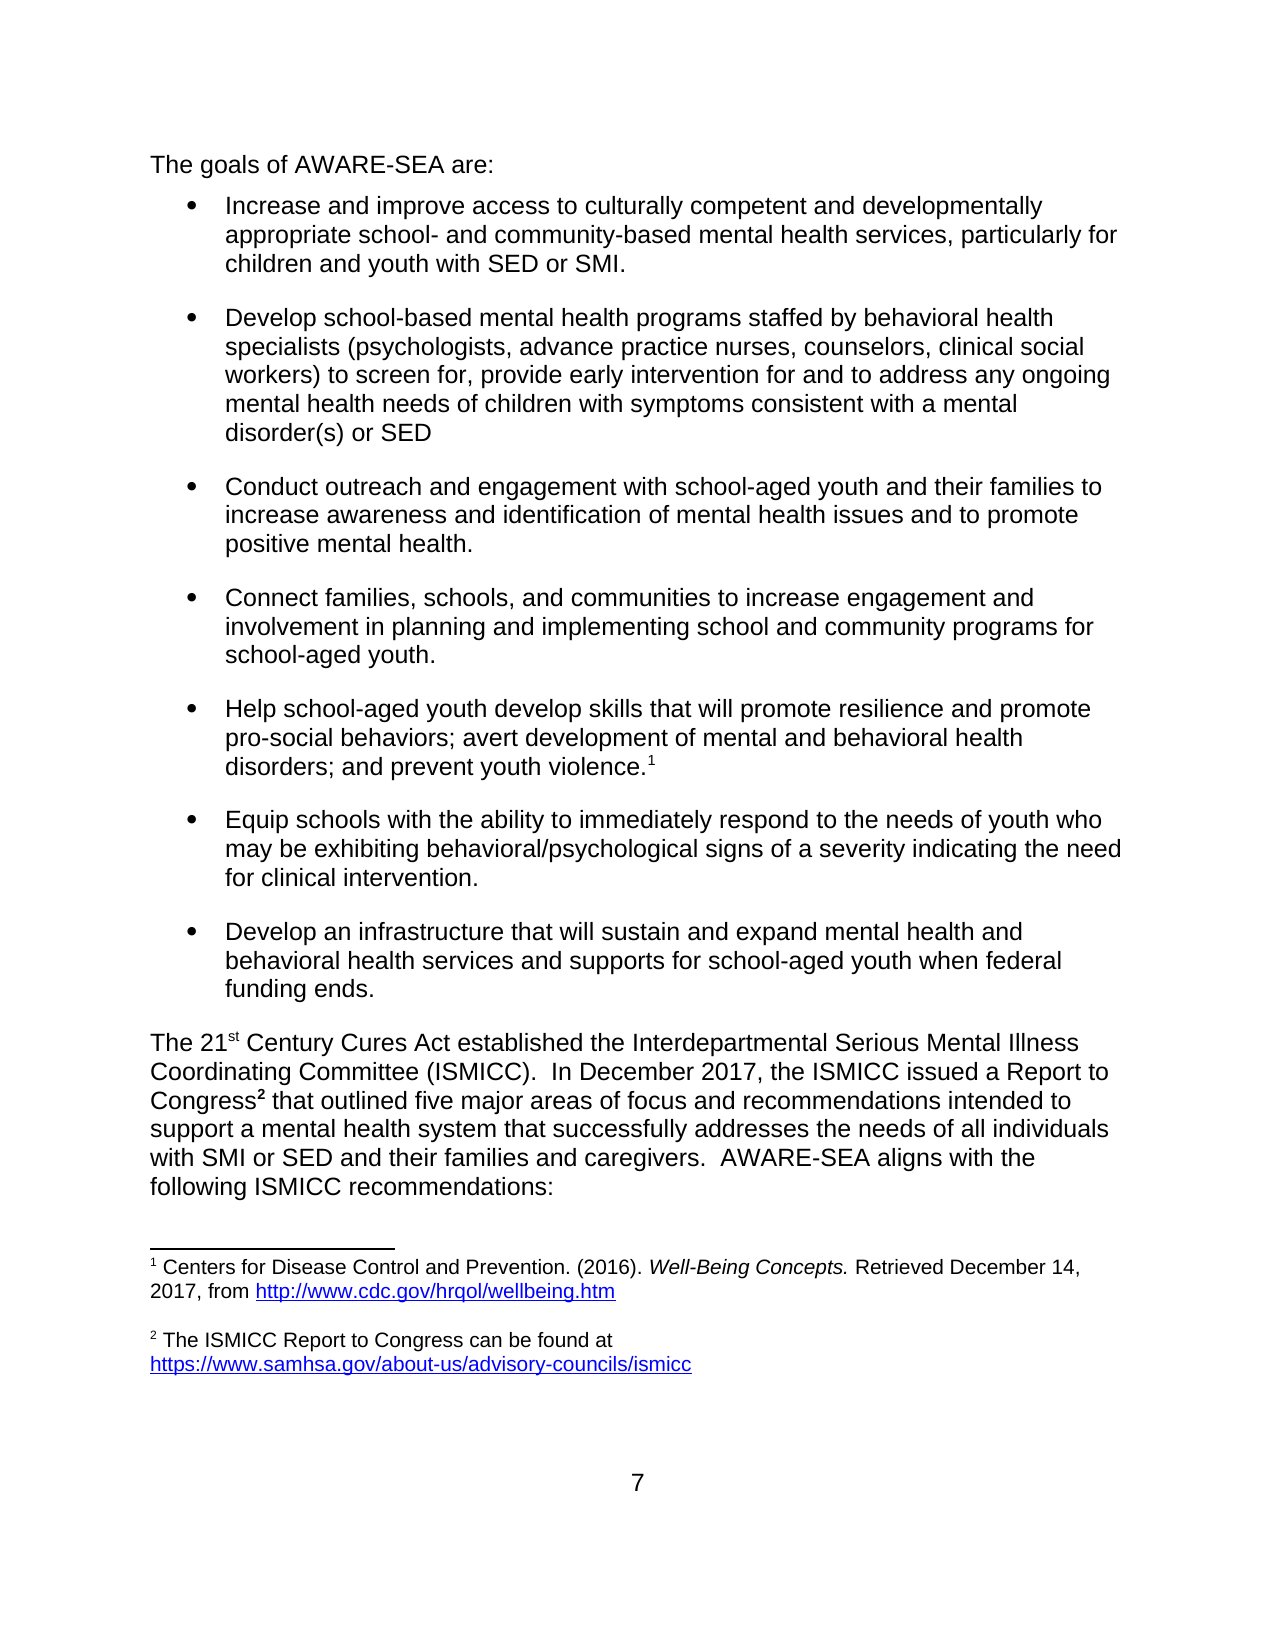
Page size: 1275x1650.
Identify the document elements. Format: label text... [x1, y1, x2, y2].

text The goals of AWARE-SEA are: [150, 150, 1125, 179]
list Develop school-based mental health programs staffed by behavioral health specialists (psychologists, advance practice nurses, counselors, clinical social workers) to screen for, provide early intervention for and to address any ongoing mental health needs of children with symptoms consistent with a mental disorder(s) or SED [187, 303, 1125, 446]
list Conduct outreach and engagement with school-aged youth and their families to increase awareness and identification of mental health issues and to promote positive mental health. [187, 471, 1125, 558]
list Connect families, schools, and communities to increase engagement and involvement in planning and implementing school and community programs for school-aged youth. [187, 583, 1125, 669]
text The 21st Century Cures Act established the Interdepartmental Serious Mental Illness Coordinating Committee (ISMICC). In December 2017, the ISMICC issued a Report to Congress that outlined five major areas of focus and recommendations intended to support a mental health system that successfully addresses the needs of all individuals with SMI or SED and their families and caregivers. AWARE-SEA aligns with the following ISMICC recommendations: [150, 1028, 1125, 1201]
list Increase and improve access to culturally competent and developmentally appropriate school- and community-based mental health services, particularly for children and youth with SED or SMI. [187, 191, 1125, 278]
list Equip schools with the ability to immediately respond to the needs of youth who may be exhibiting behavioral/psychological signs of a severity indicating the need for clinical intervention. [187, 806, 1125, 892]
list Develop an infrastructure that will sustain and expand mental health and behavioral health services and supports for school-aged youth when federal funding ends. [187, 917, 1125, 1003]
list Help school-aged youth develop skills that will promote resilience and promote pro-social behaviors; avert development of mental and behavioral health disorders; and prevent youth violence. [187, 694, 1125, 781]
